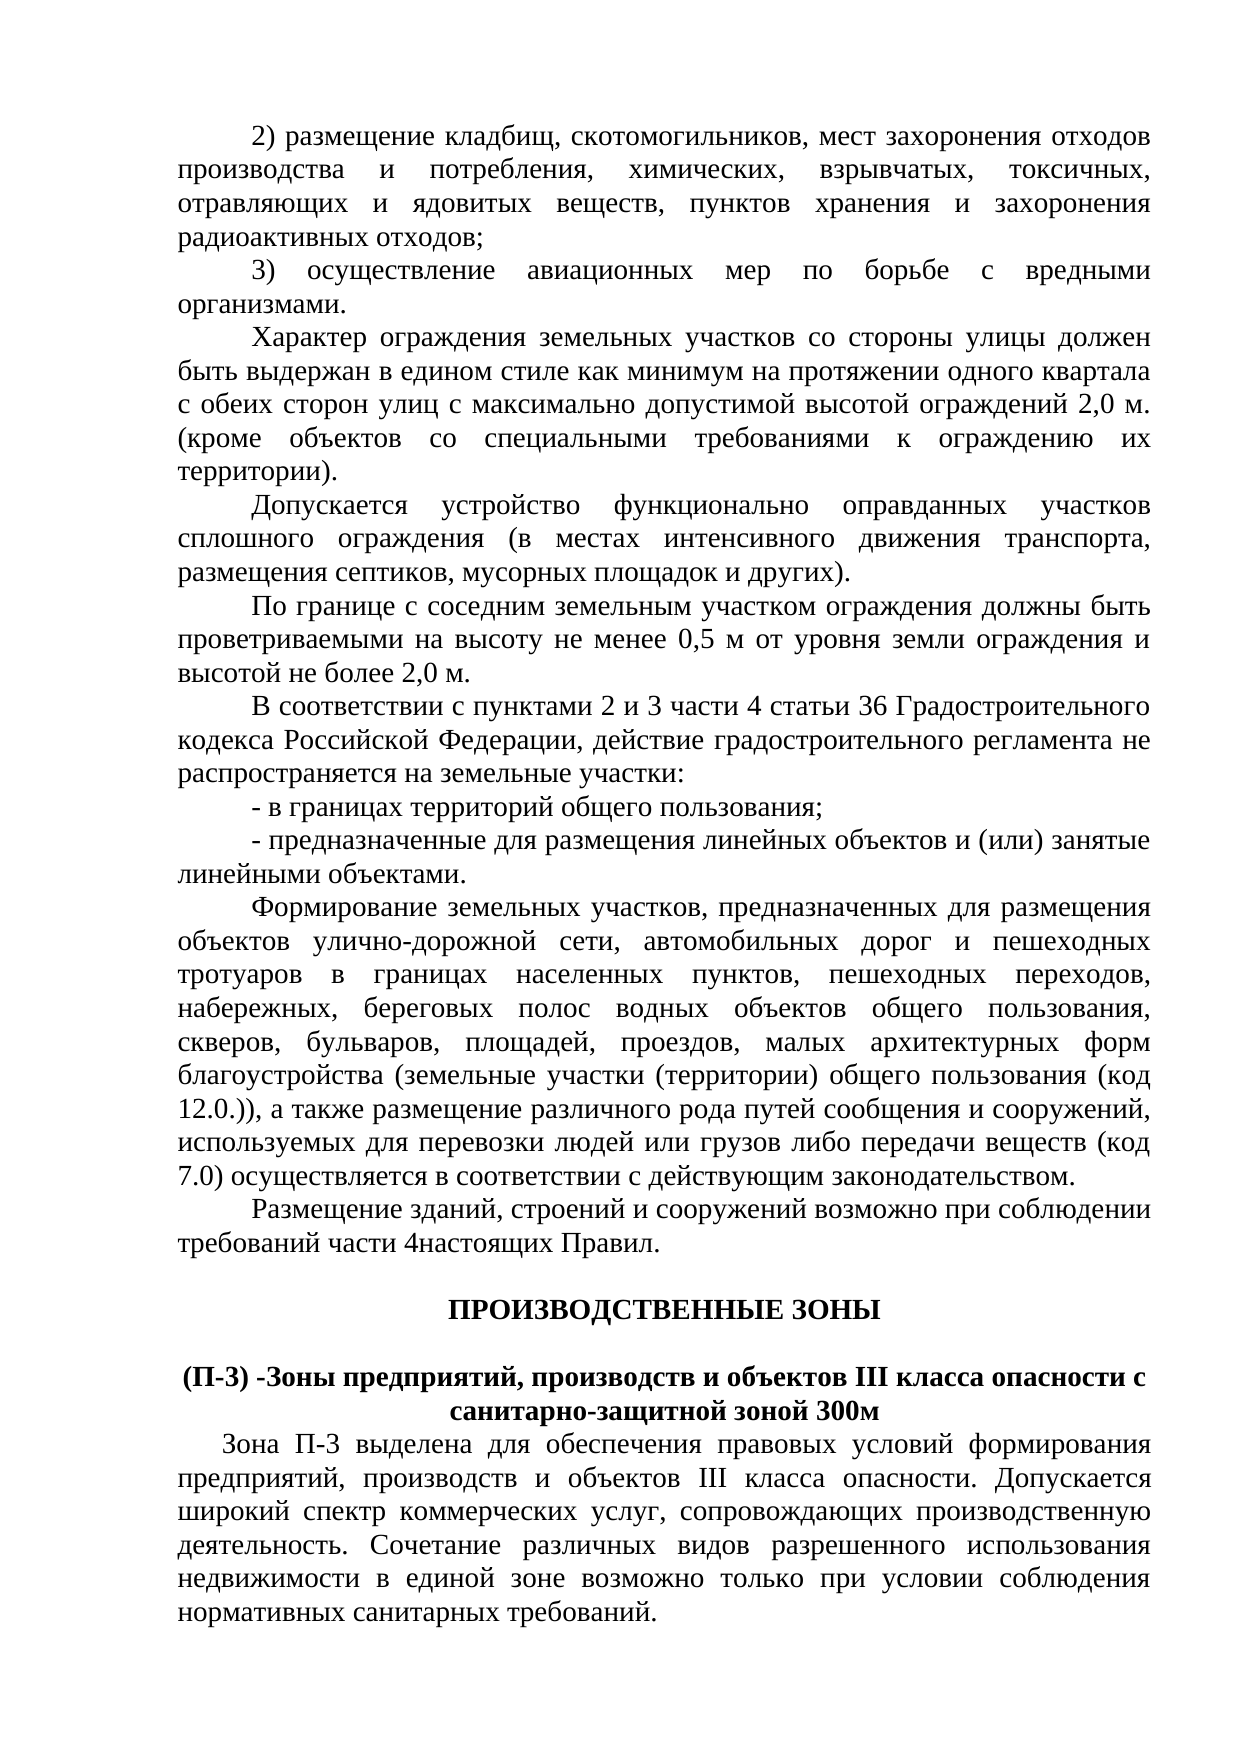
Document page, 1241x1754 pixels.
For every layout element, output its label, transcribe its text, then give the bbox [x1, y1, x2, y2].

text - предназначенные для размещения линейных объектов и (или) занятые линейными объектами. [177, 822, 1152, 889]
text Характер ограждения земельных участков со стороны улицы должен быть выдержан в едином стиле как минимум на протяжении одного квартала с обеих сторон улиц с максимально допустимой высотой ограждений 2,0 м. (кроме объектов со специальными требованиями к ограждению их территории). [177, 319, 1152, 487]
text (П-3) -Зоны предприятий, производств и объектов III класса опасности с санитарно-защитной зоной 300м [177, 1359, 1152, 1426]
text Допускается устройство функционально оправданных участков сплошного ограждения (в местах интенсивного движения транспорта, размещения септиков, мусорных площадок и других). [177, 487, 1152, 588]
text 2) размещение кладбищ, скотомогильников, мест захоронения отходов производства и потребления, химических, взрывчатых, токсичных, отравляющих и ядовитых веществ, пунктов хранения и захоронения радиоактивных отходов; [177, 118, 1152, 252]
text Размещение зданий, строений и сооружений возможно при соблюдении требований части 4настоящих Правил. [177, 1191, 1152, 1258]
text - в границах территорий общего пользования; [177, 789, 1152, 822]
text Зона П-3 выделена для обеспечения правовых условий формирования предприятий, производств и объектов III класса опасности. Допускается широкий спектр коммерческих услуг, сопровождающих производственную деятельность. Сочетание различных видов разрешенного использования недвижимости в единой зоне возможно только при условии соблюдения нормативных санитарных требований. [177, 1426, 1152, 1627]
text В соответствии с пунктами 2 и 3 части 4 статьи 36 Градостроительного кодекса Российской Федерации, действие градостроительного регламента не распространяется на земельные участки: [177, 688, 1152, 789]
text 3) осуществление авиационных мер по борьбе с вредными организмами. [177, 252, 1152, 319]
text Формирование земельных участков, предназначенных для размещения объектов улично-дорожной сети, автомобильных дорог и пешеходных тротуаров в границах населенных пунктов, пешеходных переходов, набережных, береговых полос водных объектов общего пользования, скверов, бульваров, площадей, проездов, малых архитектурных форм благоустройства (земельные участки (территории) общего пользования (код 12.0.)), а также размещение различного рода путей сообщения и сооружений, используемых для перевозки людей или грузов либо передачи веществ (код 7.0) осуществляется в соответствии с действующим законодательством. [177, 889, 1152, 1191]
text По границе с соседним земельным участком ограждения должны быть проветриваемыми на высоту не менее 0,5 м от уровня земли ограждения и высотой не более 2,0 м. [177, 588, 1152, 688]
text ПРОИЗВОДСТВЕННЫЕ ЗОНЫ [177, 1292, 1152, 1326]
